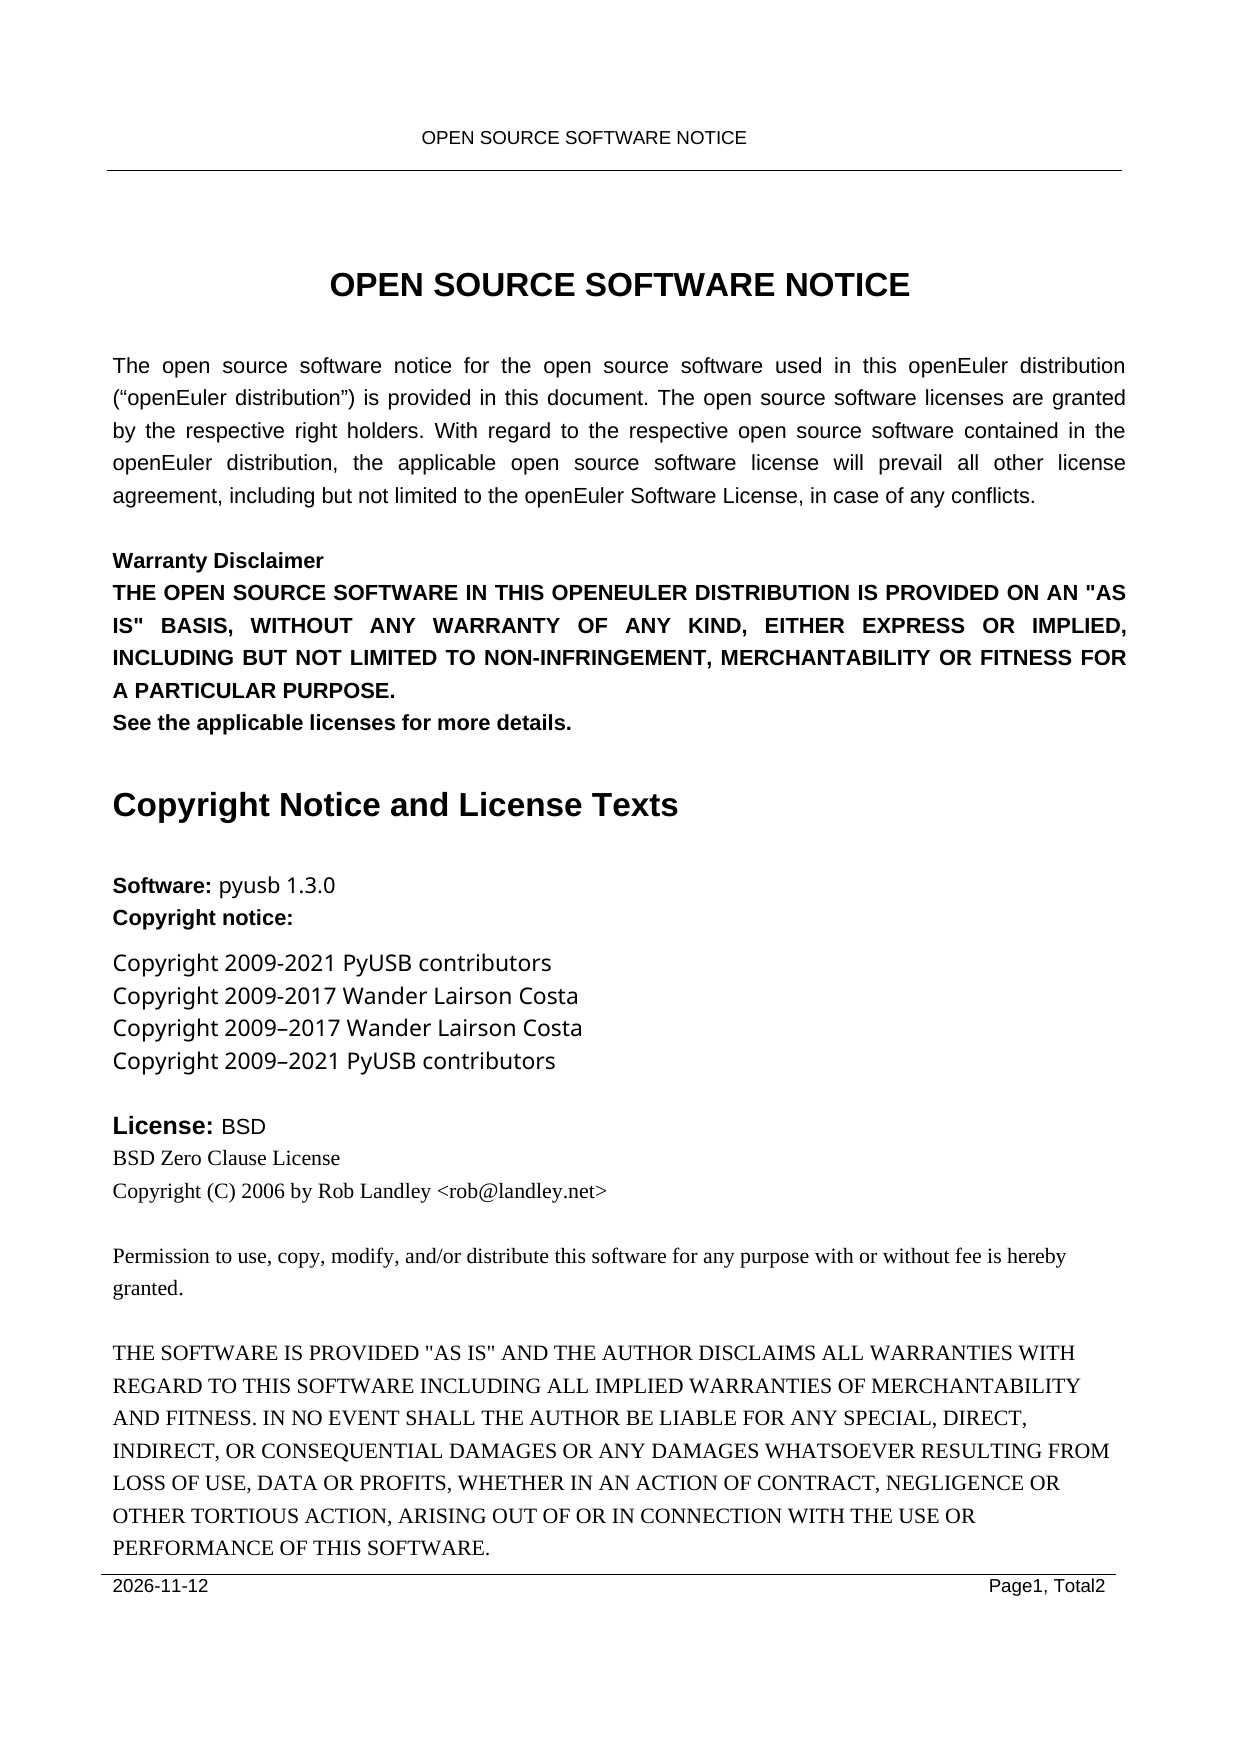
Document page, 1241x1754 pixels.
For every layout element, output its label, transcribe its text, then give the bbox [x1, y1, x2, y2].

text Copyright Notice and License Texts [112, 771, 1128, 836]
text OPEN SOURCE SOFTWARE NOTICE [112, 251, 1128, 316]
title Software: pyusb 1.3.0 [112, 869, 1128, 901]
text License: BSD [112, 1109, 1128, 1142]
text Warranty Disclaimer [112, 544, 1128, 576]
text The open source software notice for the open source software used in this openEuler distribution (“openEuler distribution”) is provided in this document. The open source software licenses are granted by the respective right holders. With regard to the respective open source software contained in the openEuler distribution, the applicable open source software license will prevail all other license agreement, including but not limited to the openEuler Software License, in case of any conflicts. [112, 349, 1128, 511]
text Copyright notice: [112, 901, 1128, 934]
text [112, 1142, 1128, 1564]
text THE OPEN SOURCE SOFTWARE IN THIS OPENEULER DISTRIBUTION IS PROVIDED ON AN "AS IS" BASIS, WITHOUT ANY WARRANTY OF ANY KIND, EITHER EXPRESS OR IMPLIED, INCLUDING BUT NOT LIMITED TO NON-INFRINGEMENT, MERCHANTABILITY OR FITNESS FOR A PARTICULAR PURPOSE. See the applicable licenses for more details. [112, 576, 1128, 739]
text Copyright 2009-2021 PyUSB contributors Copyright 2009-2017 Wander Lairson Costa Copyright 2009–2017 Wander Lairson Costa Copyright 2009–2021 PyUSB contributors [112, 947, 1128, 1109]
